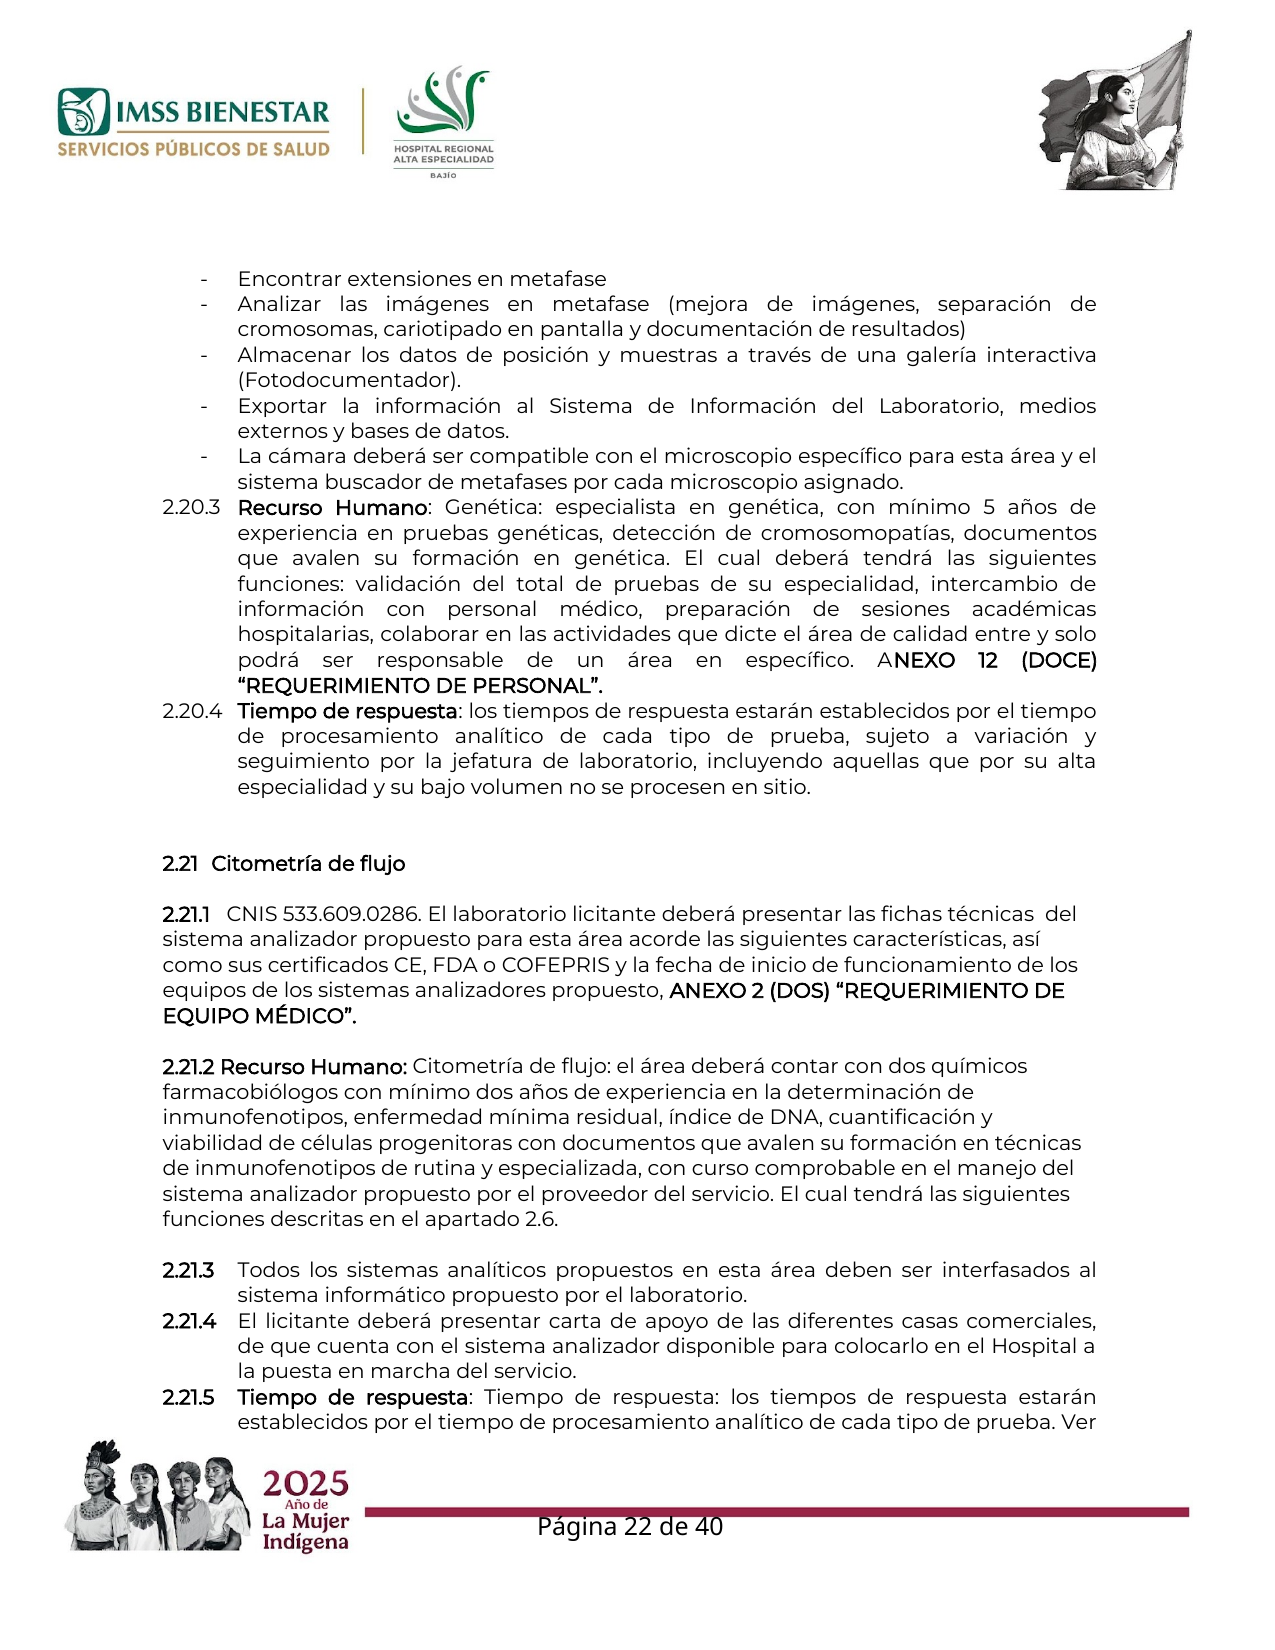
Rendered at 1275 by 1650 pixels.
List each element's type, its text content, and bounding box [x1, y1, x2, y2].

list Todos los sistemas analíticos propuestos en esta área deben ser interfasados al sistema informático propuesto por el laboratorio. [162, 1257, 1098, 1308]
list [162, 1384, 1098, 1435]
list Encontrar extensiones en metafase [200, 266, 1098, 291]
list Analizar las imágenes en metafase (mejora de imágenes, separación de cromosomas, cariotipado en pantalla y documentación de resultados) [200, 291, 1098, 342]
list Tiempo de respuesta: los tiempos de respuesta estarán establecidos por el tiempo de procesamiento analítico de cada tipo de prueba, sujeto a variación y seguimiento por la jefatura de laboratorio, incluyendo aquellas que por su alta especialidad y su bajo volumen no se procesen en sitio. [162, 698, 1098, 799]
list Recurso Humano: Genética: especialista en genética, con mínimo 5 años de experiencia en pruebas genéticas, detección de cromosomopatías, documentos que avalen su formación en genética. El cual deberá tendrá las siguientes funciones: validación del total de pruebas de su especialidad, intercambio de información con personal médico, preparación de sesiones académicas hospitalarias, colaborar en las actividades que dicte el área de calidad entre y solo podrá ser responsable de un área en específico. ANEXO 12 (DOCE) “REQUERIMIENTO DE PERSONAL”. [162, 494, 1098, 698]
list La cámara deberá ser compatible con el microscopio específico para esta área y el sistema buscador de metafases por cada microscopio asignado. [200, 444, 1098, 494]
list Almacenar los datos de posición y muestras a través de una galería interactiva (Fotodocumentador). [200, 342, 1098, 393]
list El licitante deberá presentar carta de apoyo de las diferentes casas comerciales, de que cuenta con el sistema analizador disponible para colocarlo en el Hospital a la puesta en marcha del servicio. [162, 1308, 1098, 1384]
text 2.21.1 CNIS 533.609.0286. El laboratorio licitante deberá presentar las fichas técnicas del sistema analizador propuesto para esta área acorde las siguientes características, así como sus certificados CE, FDA o COFEPRIS y la fecha de inicio de funcionamiento de los equipos de los sistemas analizadores propuesto, ANEXO 2 (DOS) “REQUERIMIENTO DE EQUIPO MÉDICO”. [162, 901, 1098, 1028]
picture [0, 0, 1263, 1650]
list Exportar la información al Sistema de Información del Laboratorio, medios externos y bases de datos. [200, 393, 1098, 444]
list Citometría de flujo [162, 850, 1098, 876]
text 2.21.2 Recurso Humano: Citometría de flujo: el área deberá contar con dos químicos farmacobiólogos con mínimo dos años de experiencia en la determinación de inmunofenotipos, enfermedad mínima residual, índice de DNA, cuantificación y viabilidad de células progenitoras con documentos que avalen su formación en técnicas de inmunofenotipos de rutina y especializada, con curso comprobable en el manejo del sistema analizador propuesto por el proveedor del servicio. El cual tendrá las siguientes funciones descritas en el apartado 2.6. [162, 1054, 1098, 1232]
